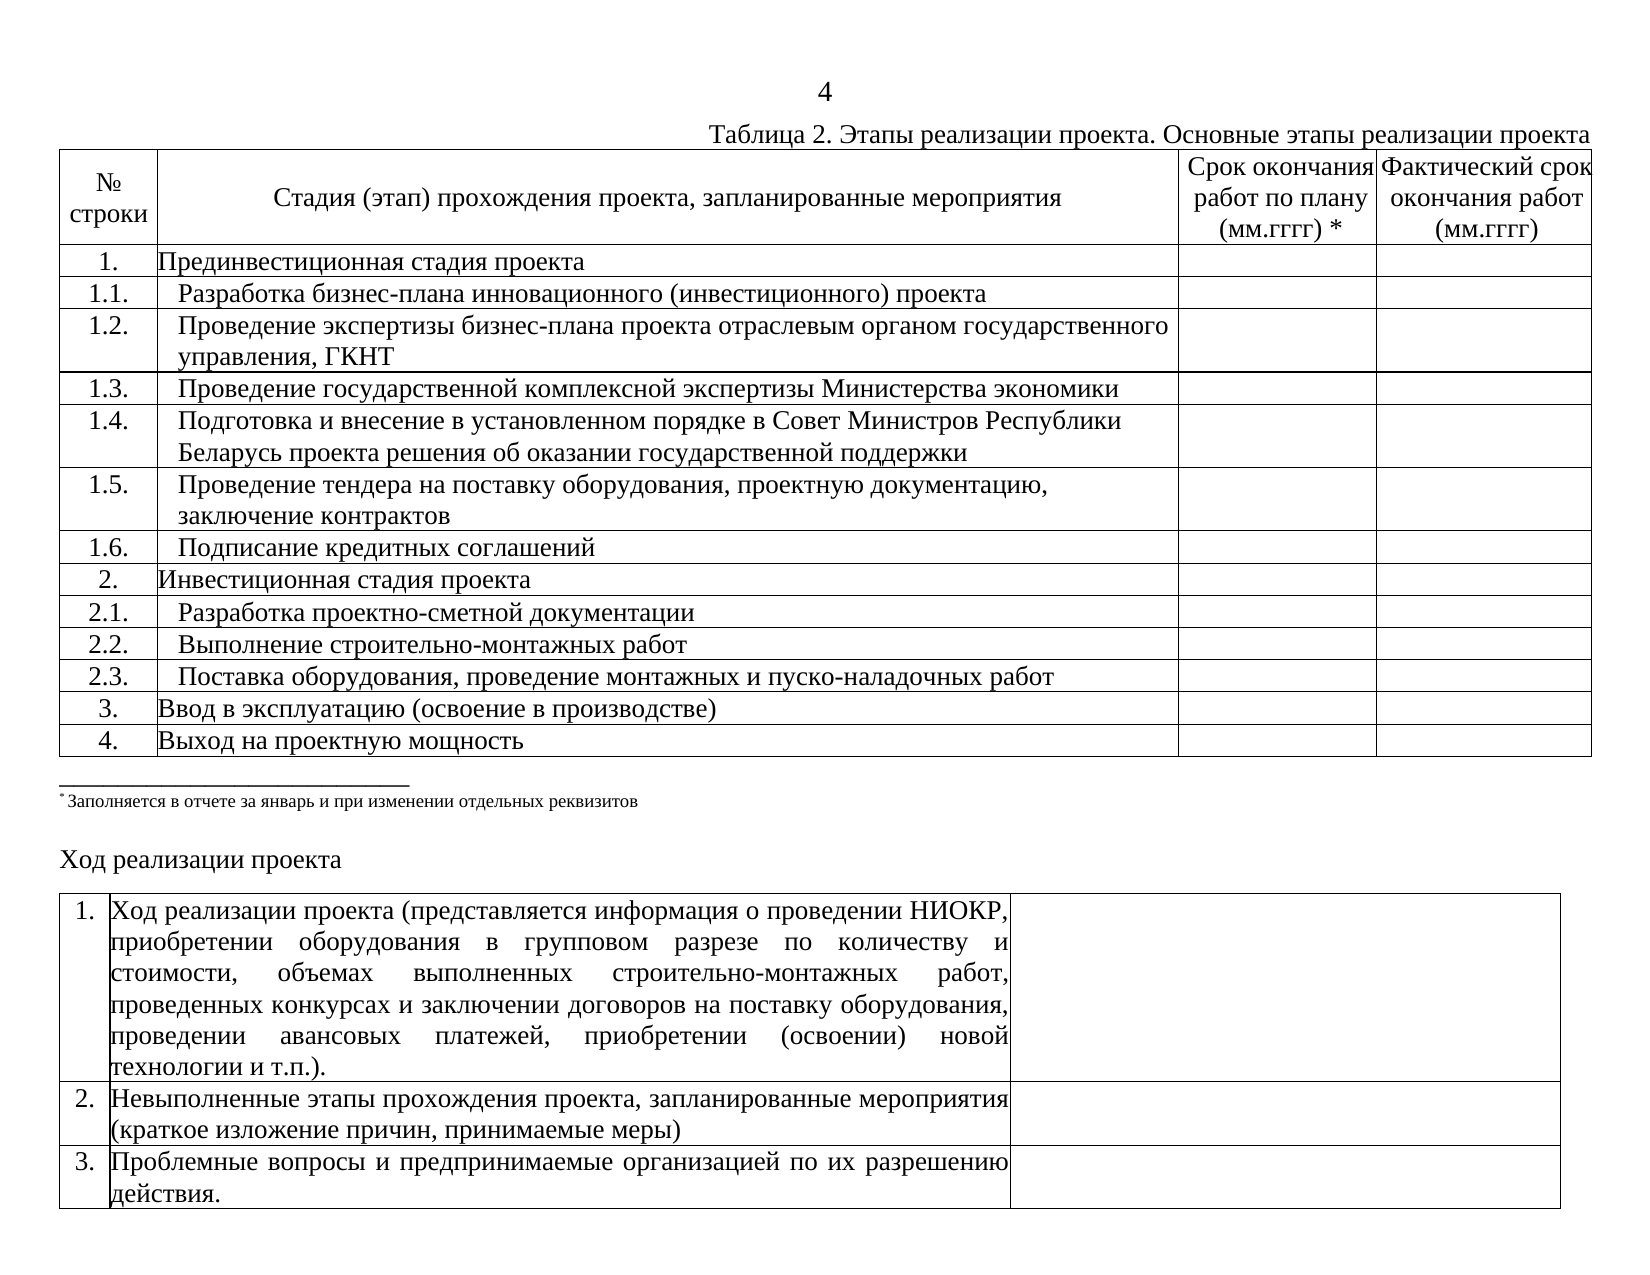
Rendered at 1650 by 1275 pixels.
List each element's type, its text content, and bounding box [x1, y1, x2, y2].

table_cell [1179, 468, 1376, 530]
table_cell [1377, 277, 1591, 308]
table_cell [1377, 660, 1591, 691]
table_header Стадия (этап) прохождения проекта, запланированные мероприятия [158, 150, 1178, 244]
table_cell Разработка бизнес-плана инновационного (инвестиционного) проекта [158, 277, 1178, 308]
table_cell Проведение экспертизы бизнес-плана проекта отраслевым органом государственного управления, ГКНТ [158, 309, 1178, 371]
table_cell [1377, 373, 1591, 404]
table_cell Невыполненные этапы прохождения проекта, запланированные мероприятия (краткое изложение причин, принимаемые меры) [111, 1082, 1010, 1144]
table_cell [1377, 692, 1591, 723]
table_cell [1179, 692, 1376, 723]
table_cell 1.1. [60, 277, 157, 308]
table_cell [1377, 564, 1591, 595]
table_cell 3. [60, 692, 157, 723]
table_cell 2.2. [60, 628, 157, 659]
table_cell Проблемные вопросы и предпринимаемые организацией по их разрешению действия. [111, 1146, 1010, 1208]
table_cell 1.4. [60, 405, 157, 467]
table_cell 2.3. [60, 660, 157, 691]
table_cell Прединвестиционная стадия проекта [158, 245, 1178, 276]
table_cell 1.2. [60, 309, 157, 371]
table_cell [1179, 628, 1376, 659]
table_cell Выполнение строительно-монтажных работ [158, 628, 1178, 659]
table_cell [1377, 628, 1591, 659]
table_cell [1377, 405, 1591, 467]
table_header Фактический срок окончания работ (мм.гггг) [1377, 150, 1591, 244]
table_cell Проведение тендера на поставку оборудования, проектную документацию, заключение контрактов [158, 468, 1178, 530]
table_cell Поставка оборудования, проведение монтажных и пуско-наладочных работ [158, 660, 1178, 691]
table_cell 1.3. [60, 373, 157, 404]
table_cell [1179, 596, 1376, 627]
table_cell [1179, 309, 1376, 371]
table_cell [1179, 660, 1376, 691]
text ________________________ [59, 757, 1591, 790]
table_cell [1179, 405, 1376, 467]
table_cell 2.1. [60, 596, 157, 627]
table_cell [1377, 596, 1591, 627]
table_cell Подписание кредитных соглашений [158, 531, 1178, 562]
table_cell [1011, 1146, 1560, 1208]
table_cell [1377, 725, 1591, 756]
table_cell 1.6. [60, 531, 157, 562]
table_cell Разработка проектно-сметной документации [158, 596, 1178, 627]
table_cell Подготовка и внесение в установленном порядке в Совет Министров Республики Беларусь проекта решения об оказании государственной поддержки [158, 405, 1178, 467]
table_cell [1179, 725, 1376, 756]
table_header 1. [60, 894, 109, 1081]
table_cell [1377, 468, 1591, 530]
table_header Срок окончания работ по плану (мм.гггг) * [1179, 150, 1376, 244]
table_cell [1179, 531, 1376, 562]
text Ход реализации проекта [59, 843, 1591, 874]
table_cell [1377, 309, 1591, 371]
text * Заполняется в отчете за январь и при изменении отдельных реквизитов [59, 790, 1591, 812]
table_cell [1011, 1082, 1560, 1144]
table_header Ход реализации проекта (представляется информация о проведении НИОКР, приобретении оборудования в групповом разрезе по количеству и стоимости, объемах выполненных строительно-монтажных работ, проведенных конкурсах и заключении договоров на поставку оборудования, проведении авансовых платежей, приобретении (освоении) новой технологии и т.п.). [111, 894, 1010, 1081]
table_cell [1377, 531, 1591, 562]
table_cell [1179, 277, 1376, 308]
table_cell 4. [60, 725, 157, 756]
table_cell Выход на проектную мощность [158, 725, 1178, 756]
table_cell [1179, 564, 1376, 595]
table_cell 3. [60, 1146, 109, 1208]
table_cell [1179, 373, 1376, 404]
table_cell 2. [60, 564, 157, 595]
table_header № строки [60, 150, 157, 244]
text Таблица 2. Этапы реализации проекта. Основные этапы реализации проекта [59, 118, 1591, 149]
table_header [1011, 894, 1560, 1081]
table_cell 1.5. [60, 468, 157, 530]
table_cell 2. [60, 1082, 109, 1144]
table_cell Ввод в эксплуатацию (освоение в производстве) [158, 692, 1178, 723]
table_cell 1. [60, 245, 157, 276]
table_cell [1179, 245, 1376, 276]
table_cell Проведение государственной комплексной экспертизы Министерства экономики [158, 373, 1178, 404]
table_cell Инвестиционная стадия проекта [158, 564, 1178, 595]
table_cell [1377, 245, 1591, 276]
